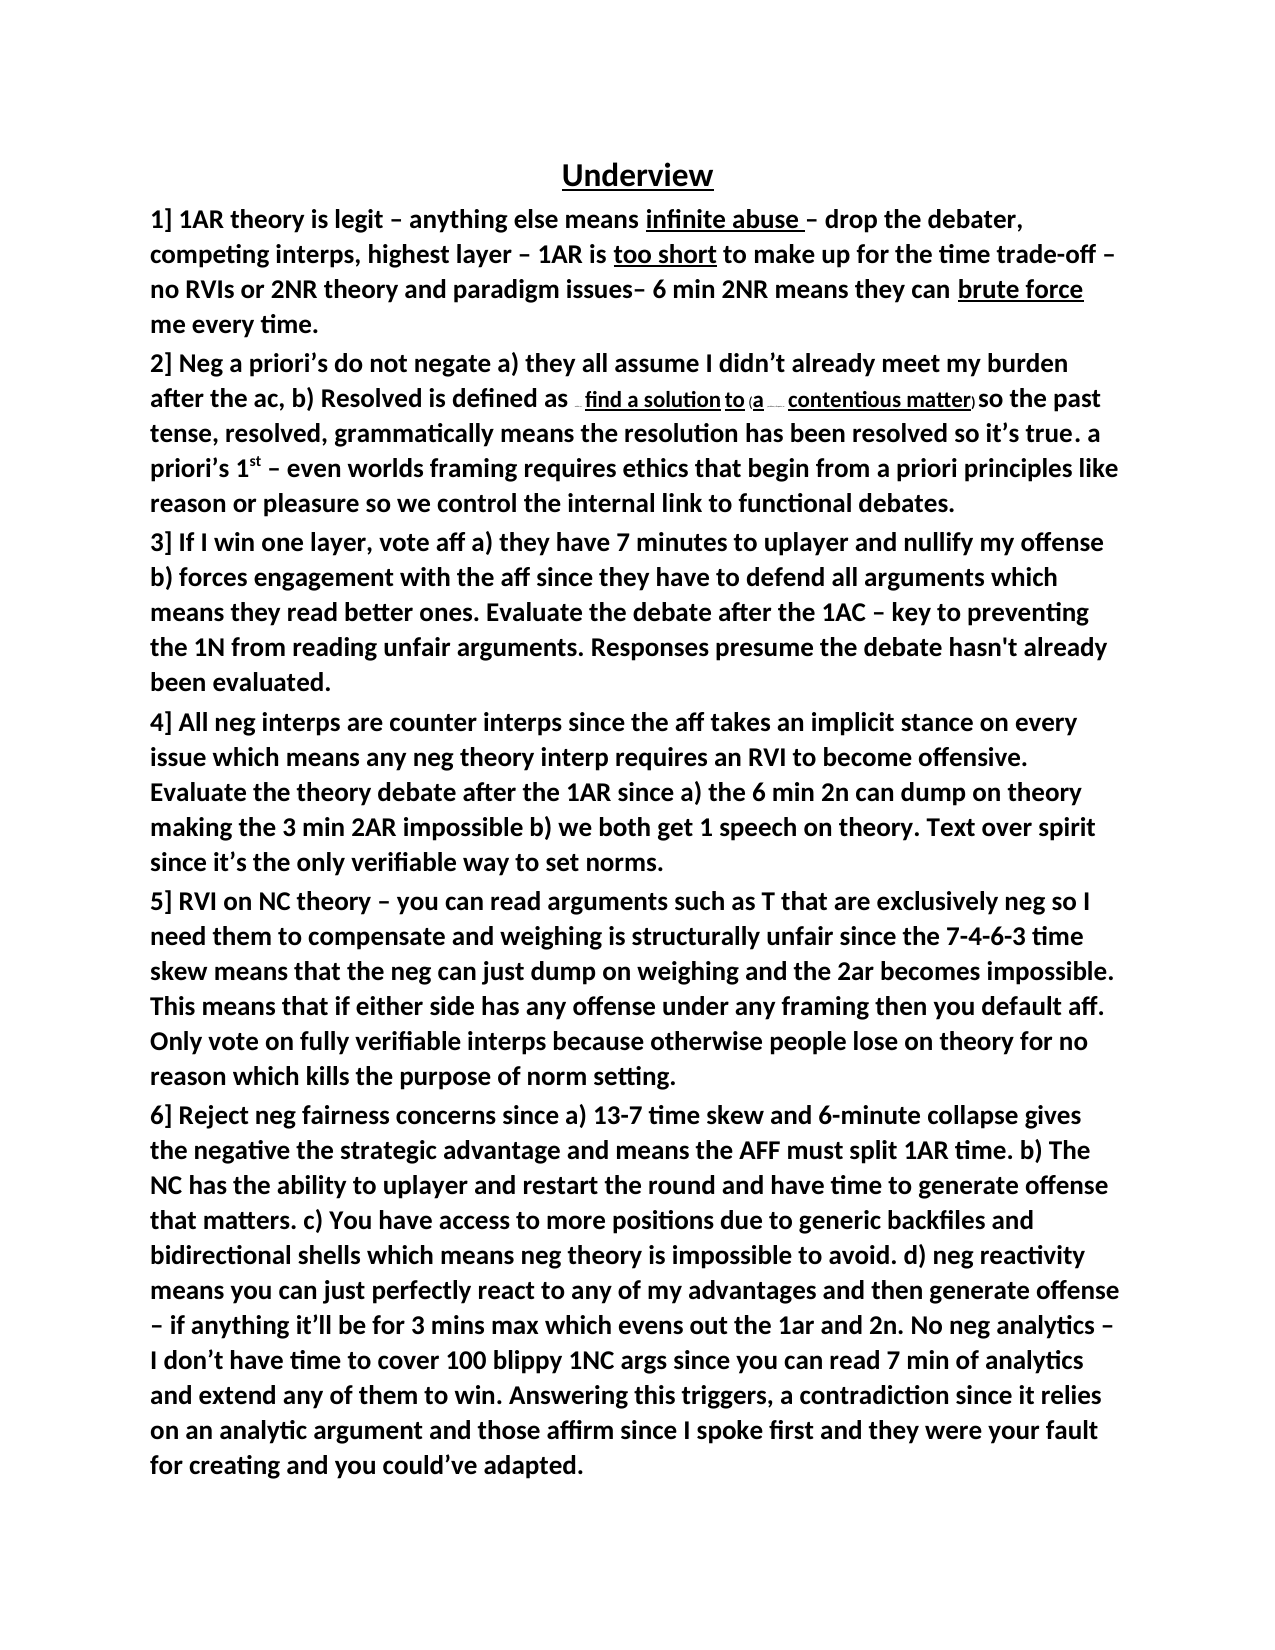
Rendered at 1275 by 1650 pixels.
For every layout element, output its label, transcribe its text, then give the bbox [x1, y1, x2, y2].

subtitle 4] All neg interps are counter interps since the aff takes an implicit stance on every issue which means any neg theory interp requires an RVI to become offensive. Evaluate the theory debate after the 1AR since a) the 6 min 2n can dump on theory making the 3 min 2AR impossible b) we both get 1 speech on theory. Text over spirit since it’s the only verifiable way to set norms. [150, 705, 1125, 878]
subtitle 5] RVI on NC theory – you can read arguments such as T that are exclusively neg so I need them to compensate and weighing is structurally unfair since the 7-4-6-3 time skew means that the neg can just dump on weighing and the 2ar becomes impossible. This means that if either side has any offense under any framing then you default aff. Only vote on fully verifiable interps because otherwise people lose on theory for no reason which kills the purpose of norm setting. [150, 884, 1125, 1092]
subtitle 3] If I win one layer, vote aff a) they have 7 minutes to uplayer and nullify my offense b) forces engagement with the aff since they have to defend all arguments which means they read better ones. Evaluate the debate after the 1AC – key to preventing the 1N from reading unfair arguments. Responses presume the debate hasn't already been evaluated. [150, 526, 1125, 699]
subtitle Underview [150, 154, 1125, 195]
subtitle 2] Neg a priori’s do not negate a) they all assume I didn’t already meet my burden after the ac, b) Resolved is defined as settle or find a solution to (a problem, dispute, or contentious matter) so the past tense, resolved, grammatically means the resolution has been resolved so it’s true. a priori’s 1st – even worlds framing requires ethics that begin from a priori principles like reason or pleasure so we control the internal link to functional debates. [150, 346, 1125, 519]
subtitle 6] Reject neg fairness concerns since a) 13-7 time skew and 6-minute collapse gives the negative the strategic advantage and means the AFF must split 1AR time. b) The NC has the ability to uplayer and restart the round and have time to generate offense that matters. c) You have access to more positions due to generic backfiles and bidirectional shells which means neg theory is impossible to avoid. d) neg reactivity means you can just perfectly react to any of my advantages and then generate offense – if anything it’ll be for 3 mins max which evens out the 1ar and 2n. No neg analytics – I don’t have time to cover 100 blippy 1NC args since you can read 7 min of analytics and extend any of them to win. Answering this triggers, a contradiction since it relies on an analytic argument and those affirm since I spoke first and they were your fault for creating and you could’ve adapted. [150, 1098, 1125, 1481]
subtitle 1] 1AR theory is legit – anything else means infinite abuse – drop the debater, competing interps, highest layer – 1AR is too short to make up for the time trade-off – no RVIs or 2NR theory and paradigm issues– 6 min 2NR means they can brute force me every time. [150, 202, 1125, 340]
